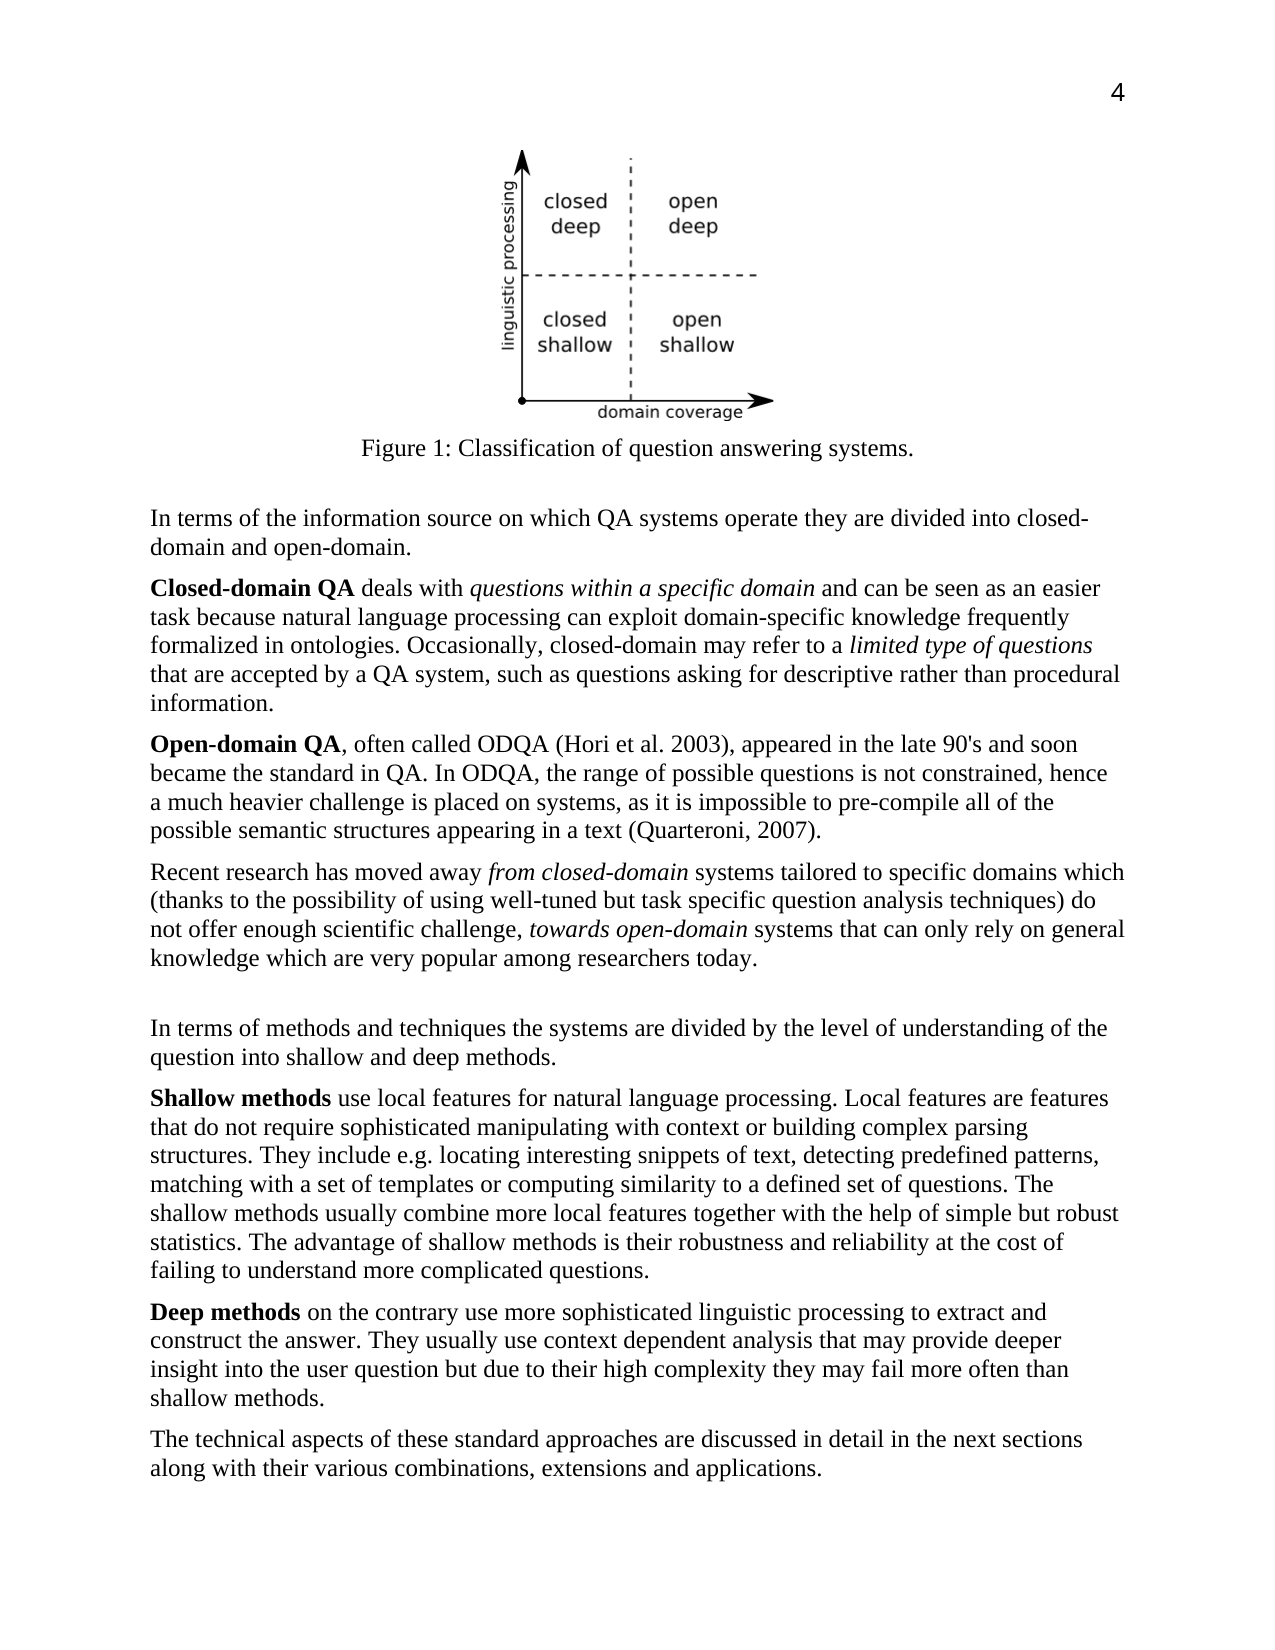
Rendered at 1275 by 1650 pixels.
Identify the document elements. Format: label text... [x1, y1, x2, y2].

picture [501, 150, 774, 421]
text Open-domain QA, often called ODQA (Hori et al. 2003), appeared in the late 90's and soon became the standard in QA. In ODQA, the range of possible questions is not constrained, hence a much heavier challenge is placed on systems, as it is impossible to pre-compile all of the possible semantic structures appearing in a text (Quarteroni, 2007). [150, 729, 1125, 844]
text In terms of methods and techniques the systems are divided by the level of understanding of the question into shallow and deep methods. [150, 984, 1125, 1071]
text In terms of the information source on which QA systems operate they are divided into closed-domain and open-domain. [150, 474, 1125, 561]
text Shallow methods use local features for natural language processing. Local features are features that do not require sophisticated manipulating with context or building complex parsing structures. They include e.g. locating interesting snippets of text, detecting predefined patterns, matching with a set of templates or computing similarity to a defined set of questions. The shallow methods usually combine more local features together with the help of simple but robust statistics. The advantage of shallow methods is their robustness and reliability at the cost of failing to understand more complicated questions. [150, 1083, 1125, 1284]
text Deep methods on the contrary use more sophisticated linguistic processing to extract and construct the answer. They usually use context dependent analysis that may provide deeper insight into the user question but due to their high complexity they may fail more often than shallow methods. [150, 1297, 1125, 1412]
text Closed-domain QA deals with questions within a specific domain and can be seen as an easier task because natural language processing can exploit domain-specific knowledge frequently formalized in ontologies. Occasionally, closed-domain may refer to a limited type of questions that are accepted by a QA system, such as questions asking for descriptive rather than procedural information. [150, 573, 1125, 717]
text The technical aspects of these standard approaches are discussed in detail in the next sections along with their various combinations, extensions and applications. [150, 1424, 1125, 1482]
text Figure 1: Classification of question answering systems. [150, 433, 1125, 462]
text Recent research has moved away from closed-domain systems tailored to specific domains which (thanks to the possibility of using well-tuned but task specific question analysis techniques) do not offer enough scientific challenge, towards open-domain systems that can only rely on general knowledge which are very popular among researchers today. [150, 857, 1125, 972]
